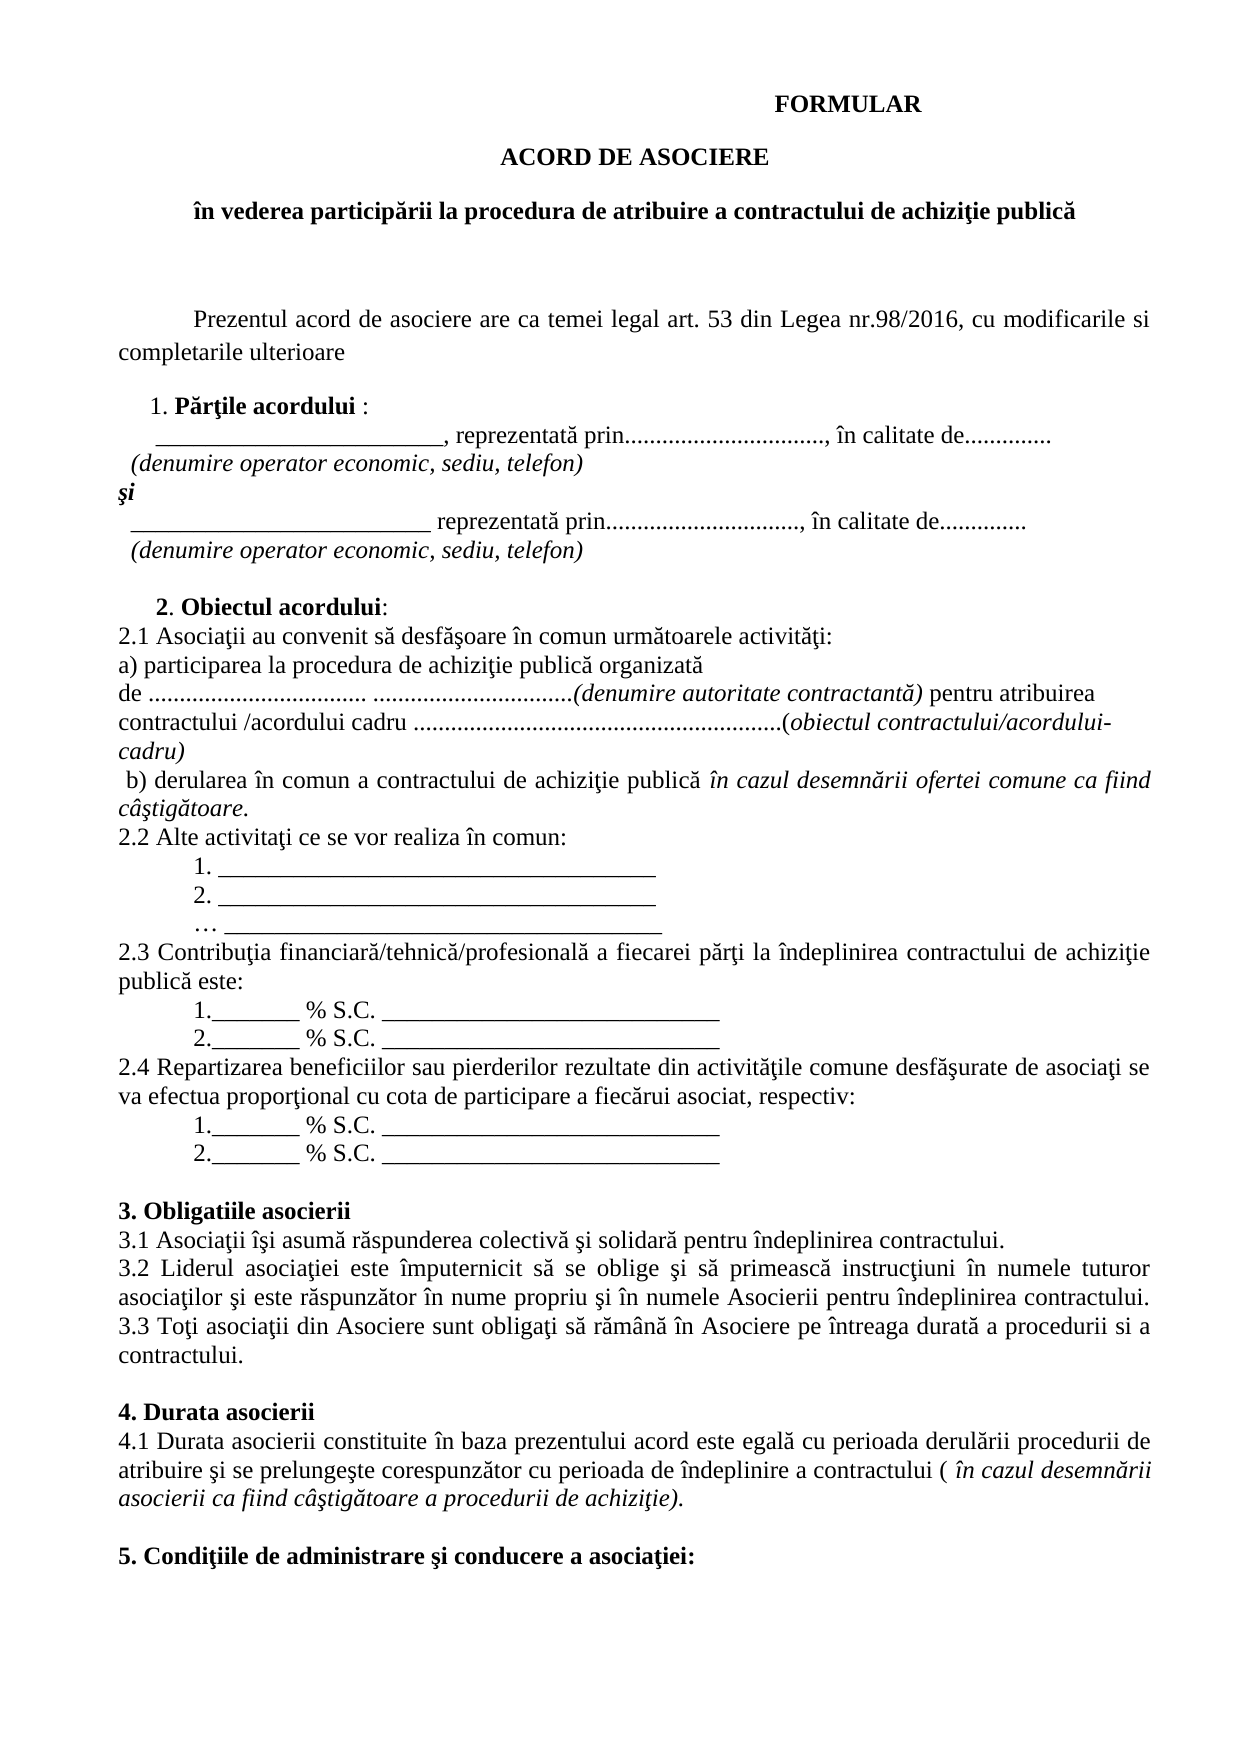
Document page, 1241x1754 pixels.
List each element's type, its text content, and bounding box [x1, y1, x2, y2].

text FORMULAR [118, 89, 1152, 117]
text 2.2 Alte activitaţi ce se vor realiza în comun: [118, 822, 1152, 851]
text 3.1 Asociaţii îşi asumă răspunderea colectivă şi solidară pentru îndeplinirea contractului. [118, 1225, 1152, 1253]
text 2.4 Repartizarea beneficiilor sau pierderilor rezultate din activităţile comune desfăşurate de asociaţi se va efectua proporţional cu cota de participare a fiecărui asociat, respectiv: [118, 1052, 1152, 1110]
text 1._______ % S.C. ___________________________ [118, 1110, 1152, 1138]
text ACORD DE ASOCIERE [118, 142, 1152, 171]
text a) participarea la procedura de achiziţie publică organizată de ................................... ................................(denumire autoritate contractantă) pentru atribuirea contractului /acordului cadru ...........................................................(obiectul contractului/acordului-cadru) [118, 650, 1152, 765]
text 4. Durata asocierii [118, 1397, 1152, 1426]
text 2. ___________________________________ [118, 880, 1152, 908]
text _______________________, reprezentată prin................................, în calitate de.............. [156, 420, 1152, 448]
text … ___________________________________ [118, 908, 1152, 937]
text 3.2 Liderul asociaţiei este împuternicit să se oblige şi să primească instrucţiuni în numele tuturor asociaţilor şi este răspunzător în nume propriu şi în numele Asocierii pentru îndeplinirea contractului. 3.3 Toţi asociaţii din Asociere sunt obligaţi să rămână în Asociere pe întreaga durată a procedurii si a contractului. [118, 1253, 1152, 1368]
text 2._______ % S.C. ___________________________ [118, 1023, 1152, 1052]
text 2._______ % S.C. ___________________________ [118, 1138, 1152, 1167]
text 4.1 Durata asocierii constituite în baza prezentului acord este egală cu perioada derulării procedurii de atribuire şi se prelungeşte corespunzător cu perioada de îndeplinire a contractului ( în cazul desemnării asocierii ca fiind câştigătoare a procedurii de achiziţie). [118, 1426, 1152, 1512]
text (denumire operator economic, sediu, telefon) [118, 448, 1152, 477]
text 2.1 Asociaţii au convenit să desfăşoare în comun următoarele activităţi: [118, 621, 1152, 650]
text 1. Părţile acordului : [118, 391, 1152, 420]
text b) derularea în comun a contractului de achiziţie publică în cazul desemnării ofertei comune ca fiind câştigătoare. [118, 765, 1152, 822]
text 3. Obligatiile asocierii [118, 1196, 1152, 1225]
text 1. ___________________________________ [118, 851, 1152, 880]
text ________________________ reprezentată prin..............................., în calitate de.............. [118, 506, 1152, 535]
text Prezentul acord de asociere are ca temei legal art. 53 din Legea nr.98/2016, cu modificarile si completarile ulterioare [118, 304, 1152, 366]
text (denumire operator economic, sediu, telefon) [118, 535, 1152, 563]
text în vederea participării la procedura de atribuire a contractului de achiziţie publică [118, 196, 1152, 225]
text 5. Condiţiile de administrare şi conducere a asociaţiei: [118, 1541, 1152, 1570]
text şi [118, 477, 1152, 506]
text 1._______ % S.C. ___________________________ [118, 995, 1152, 1023]
text 2.3 Contribuţia financiară/tehnică/profesională a fiecarei părţi la îndeplinirea contractului de achiziţie publică este: [118, 937, 1152, 995]
text 2. Obiectul acordului: [118, 592, 1152, 621]
